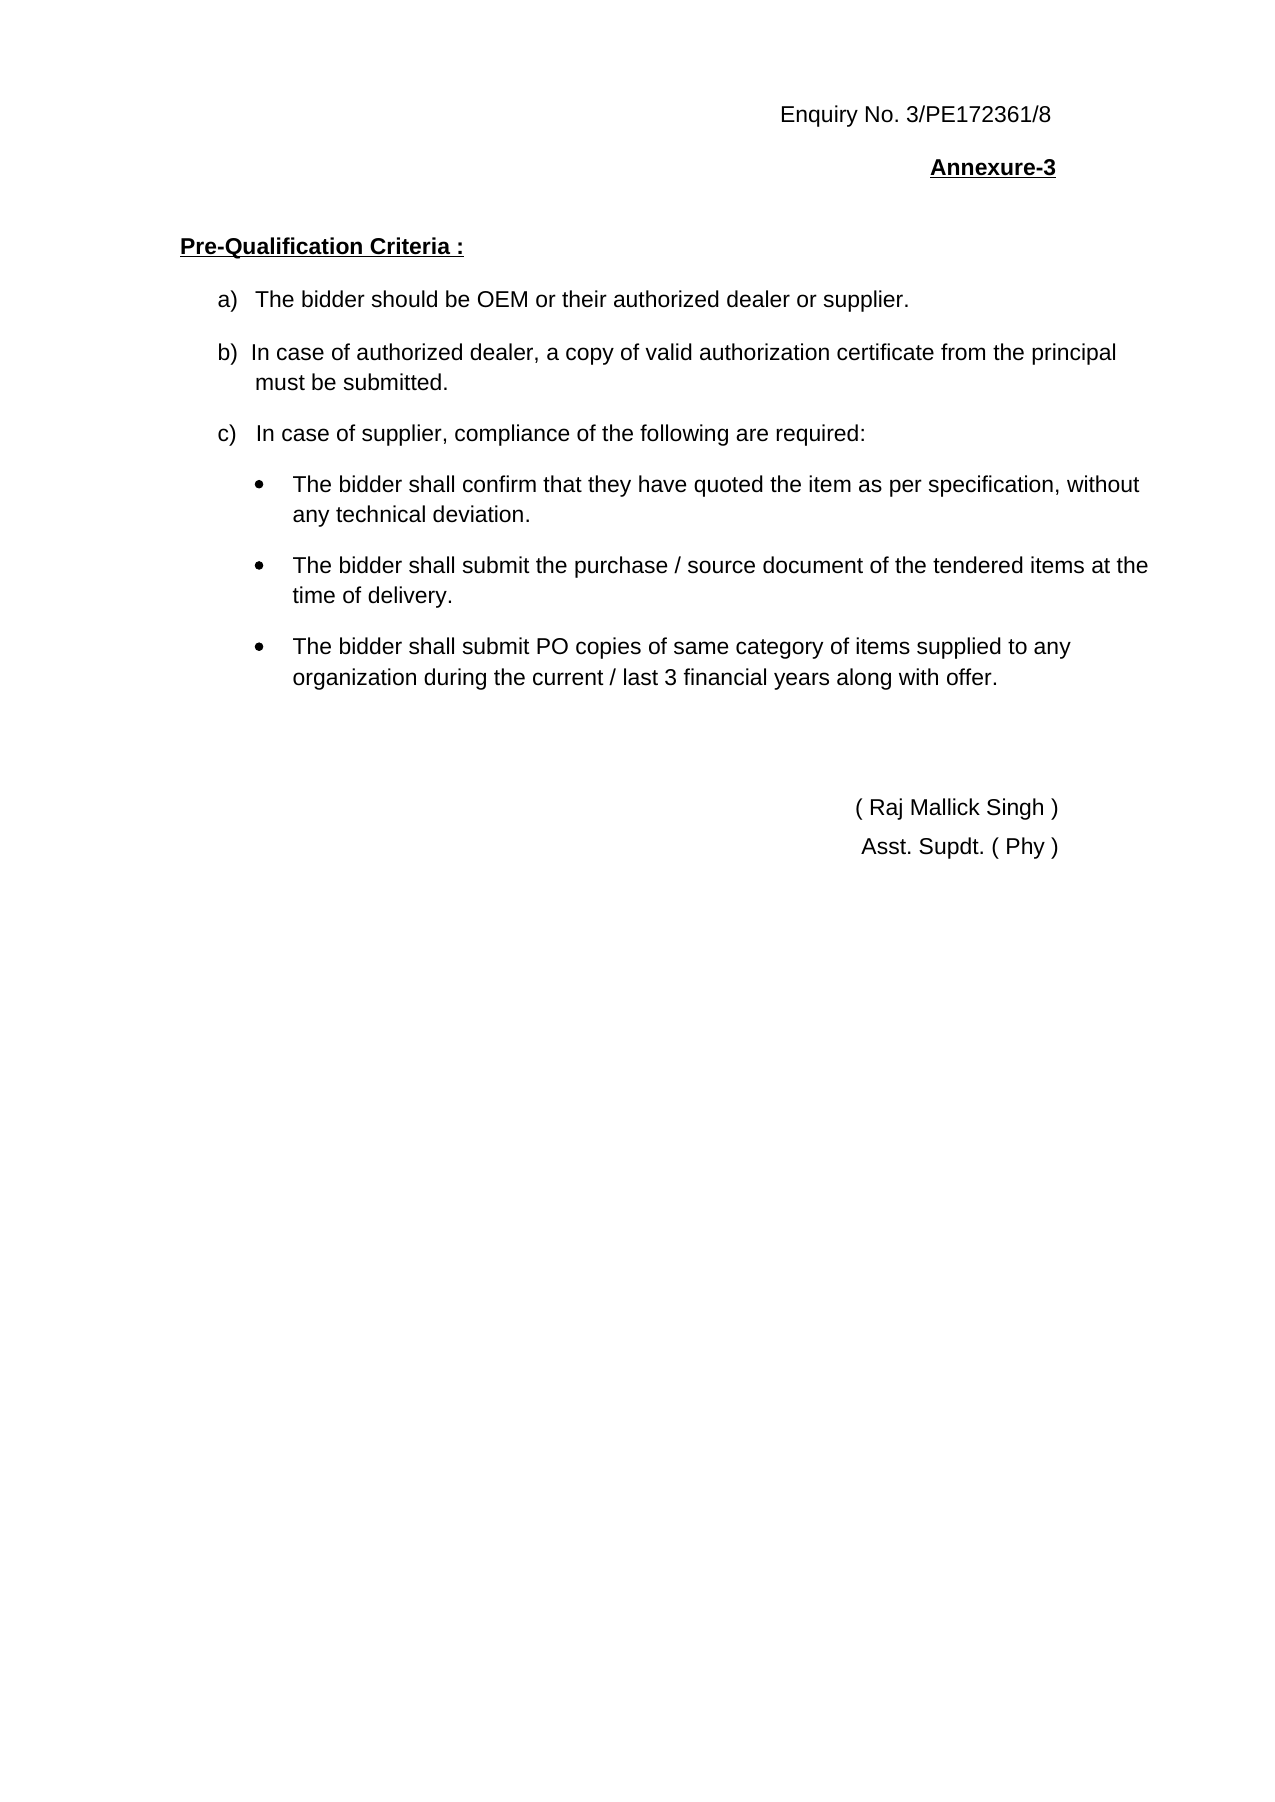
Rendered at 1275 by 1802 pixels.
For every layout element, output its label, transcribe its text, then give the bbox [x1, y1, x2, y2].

list The bidder should be OEM or their authorized dealer or supplier. [217, 286, 1155, 312]
list The bidder shall submit the purchase / source document of the tendered items at the time of delivery. [255, 552, 1155, 609]
text Asst. Supdt. ( Phy ) [180, 833, 1155, 859]
text b) In case of authorized dealer, a copy of valid authorization certificate from the principal must be submitted. [217, 338, 1155, 395]
list The bidder shall confirm that they have quoted the item as per specification, without any technical deviation. [255, 471, 1155, 527]
text Annexure-3 [855, 154, 1155, 180]
text Enquiry No. 3/PE172361/8 [180, 101, 1155, 128]
list The bidder shall submit PO copies of same category of items supplied to any organization during the current / last 3 financial years along with offer. [255, 633, 1155, 690]
text Pre-Qualification Criteria : [180, 233, 1155, 259]
text c) In case of supplier, compliance of the following are required: [217, 420, 1155, 446]
text ( Raj Mallick Singh ) [180, 793, 1155, 820]
